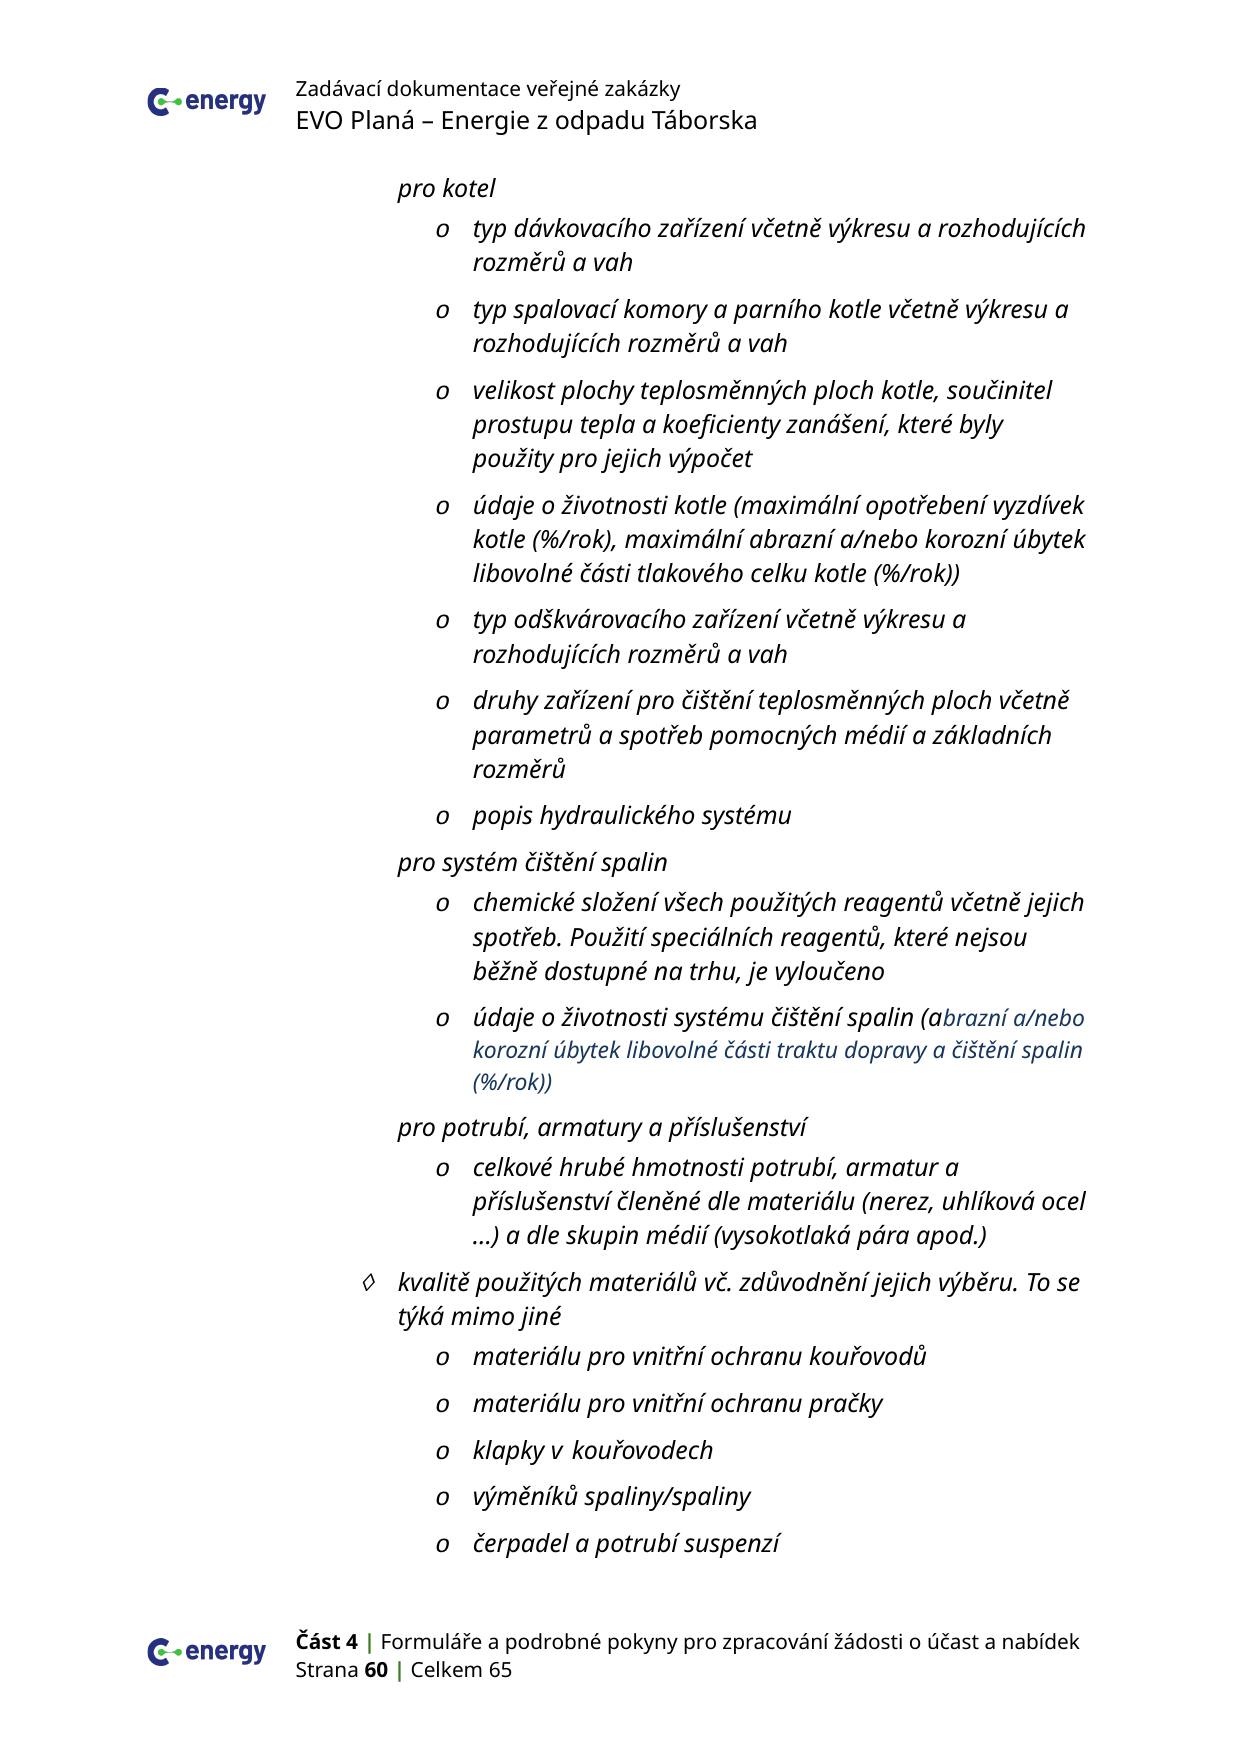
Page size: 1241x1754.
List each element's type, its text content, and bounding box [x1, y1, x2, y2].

list typ odškvárovacího zařízení včetně výkresu a rozhodujících rozměrů a vah [435, 602, 1092, 671]
list popis hydraulického systému [435, 798, 1092, 832]
list celkové hrubé hmotnosti potrubí, armatur a příslušenství členěné dle materiálu (nerez, uhlíková ocel …) a dle skupin médií (vysokotlaká pára apod.) [435, 1149, 1092, 1252]
picture [147, 88, 266, 116]
list materiálu pro vnitřní ochranu kouřovodů [435, 1339, 1092, 1373]
picture [147, 1638, 266, 1666]
list údaje o životnosti kotle (maximální opotřebení vyzdívek kotle (%/rok), maximální abrazní a/nebo korozní úbytek libovolné části tlakového celku kotle (%/rok)) [435, 487, 1092, 590]
list kvalitě použitých materiálů vč. zdůvodnění jejich výběru. To se týká mimo jiné [360, 1264, 1092, 1332]
list pro systém čištění spalin [398, 845, 1092, 879]
list typ spalovací komory a parního kotle včetně výkresu a rozhodujících rozměrů a vah [435, 292, 1092, 360]
list čerpadel a potrubí suspenzí [435, 1526, 1092, 1560]
list klapky v kouřovodech [435, 1432, 1092, 1467]
list chemické složení všech použitých reagentů včetně jejich spotřeb. Použití speciálních reagentů, které nejsou běžně dostupné na trhu, je vyloučeno [435, 885, 1092, 987]
list typ dávkovacího zařízení včetně výkresu a rozhodujících rozměrů a vah [435, 211, 1092, 279]
list údaje o životnosti systému čištění spalin (abrazní a/nebo korozní úbytek libovolné části traktu dopravy a čištění spalin (%/rok)) [435, 1000, 1092, 1097]
list druhy zařízení pro čištění teplosměnných ploch včetně parametrů a spotřeb pomocných médií a základních rozměrů [435, 683, 1092, 785]
list pro kotel [398, 170, 1092, 204]
list výměníků spaliny/spaliny [435, 1479, 1092, 1513]
list velikost plochy teplosměnných ploch kotle, součinitel prostupu tepla a koeficienty zanášení, které byly použity pro jejich výpočet [435, 372, 1092, 475]
list materiálu pro vnitřní ochranu pračky [435, 1386, 1092, 1420]
list pro potrubí, armatury a příslušenství [398, 1109, 1092, 1143]
